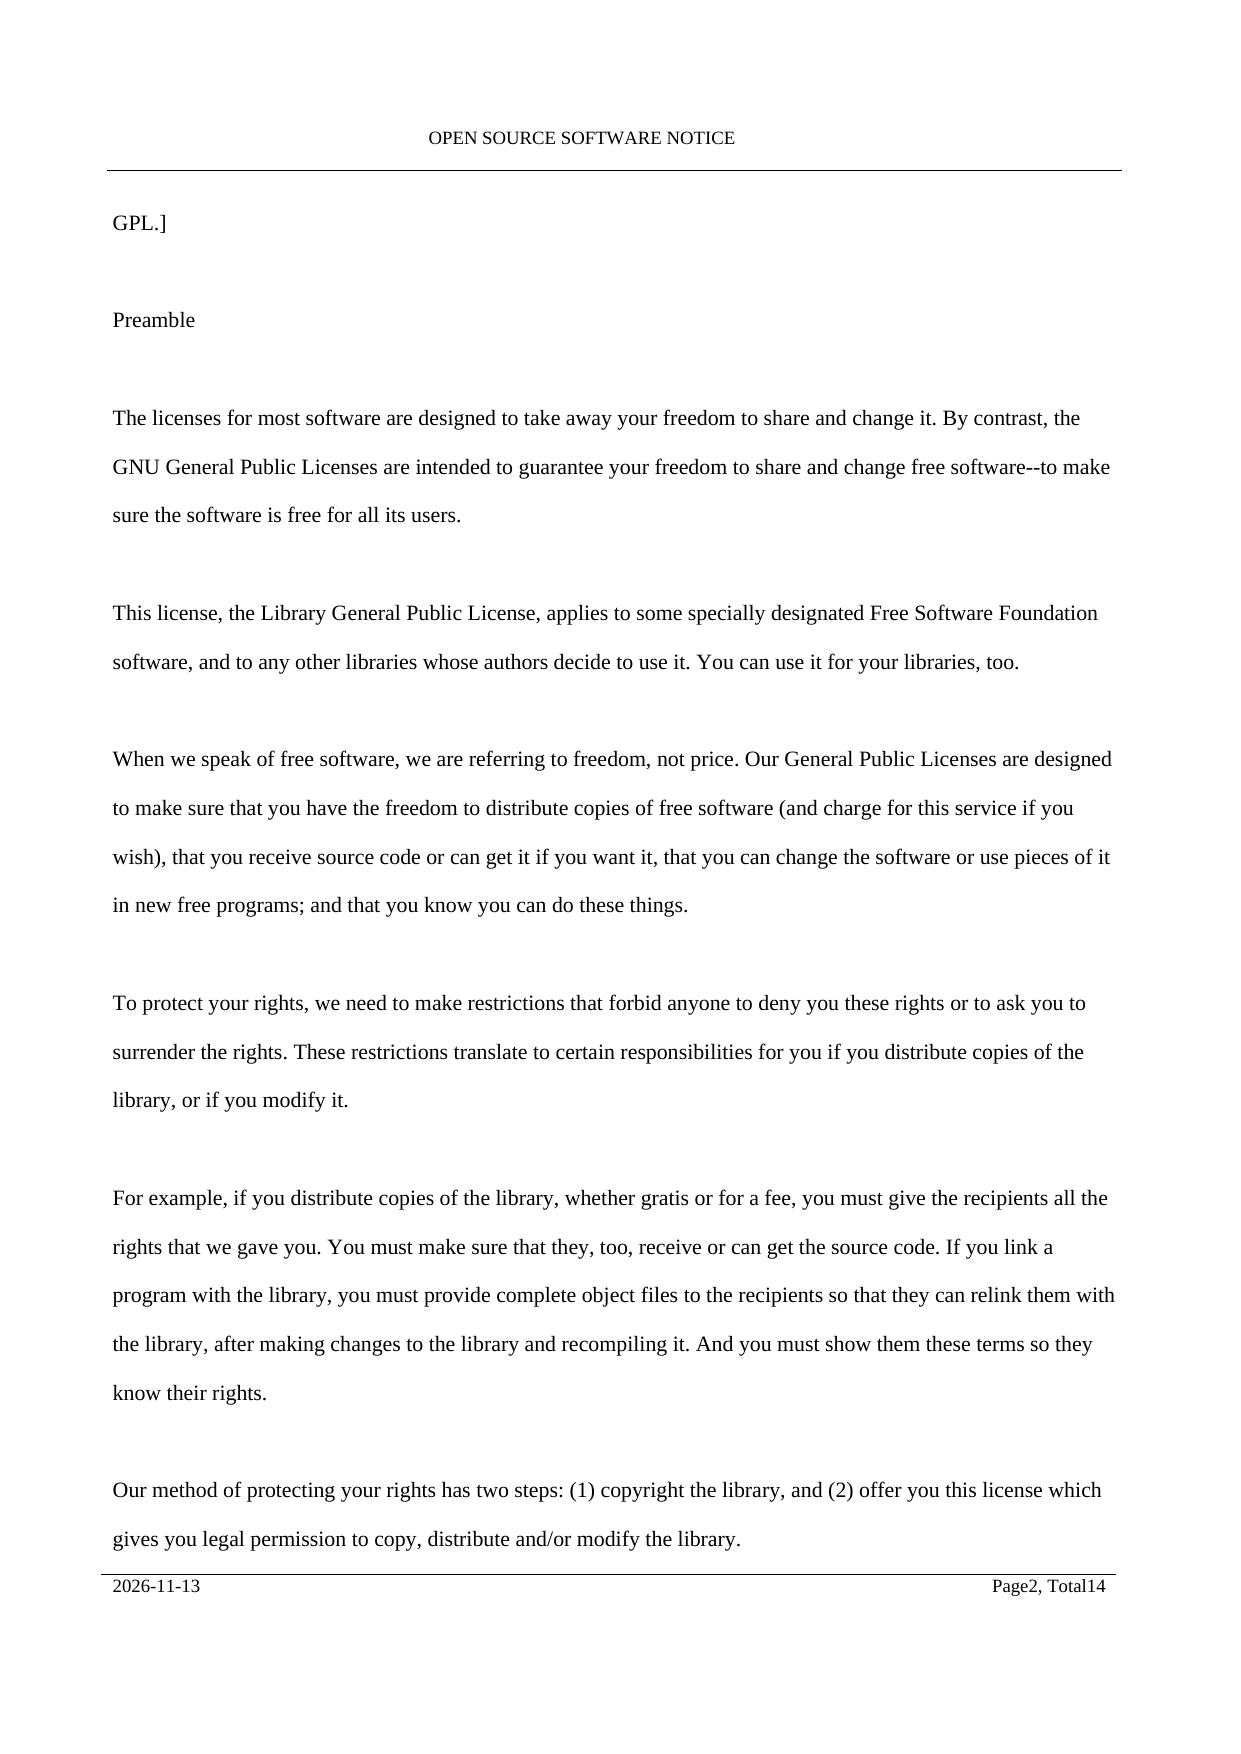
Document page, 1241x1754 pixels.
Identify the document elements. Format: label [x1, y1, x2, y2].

text [112, 206, 1128, 1555]
